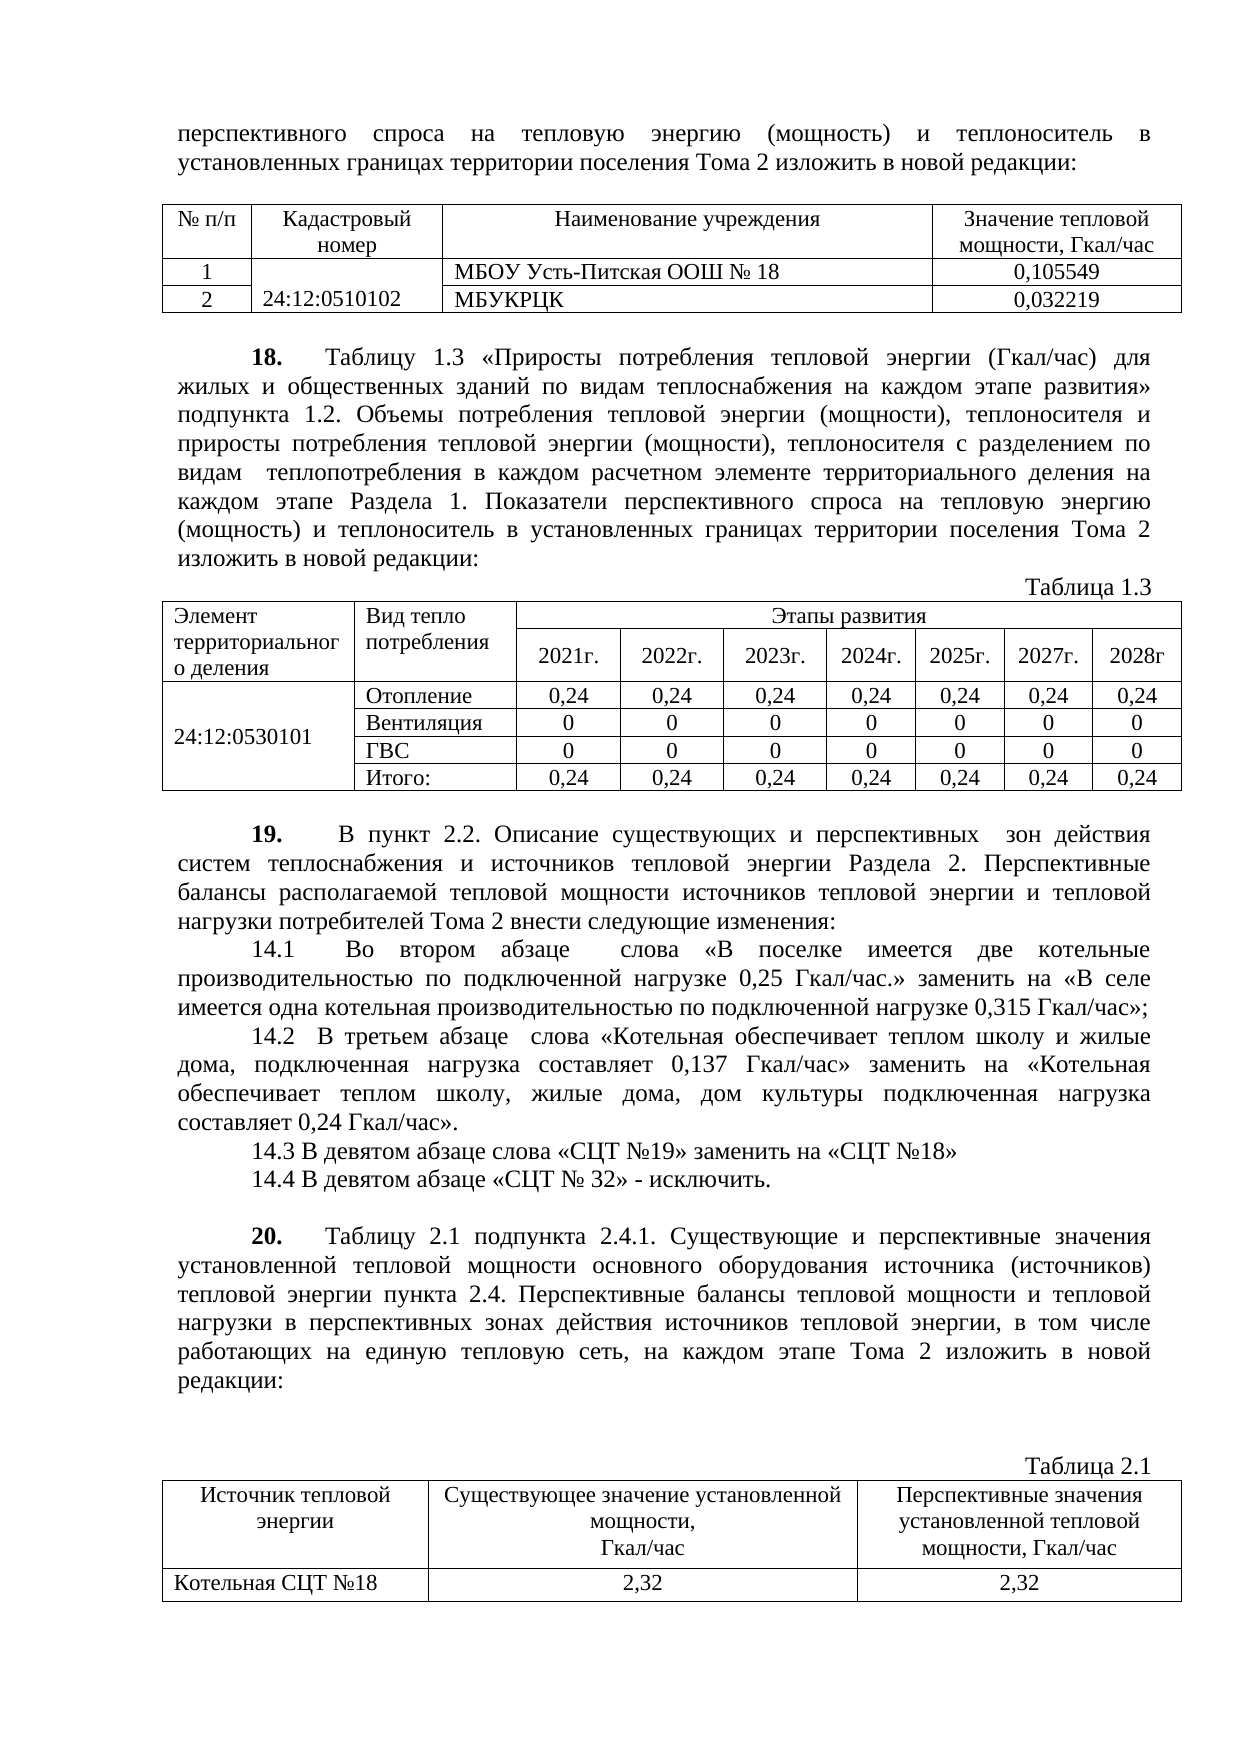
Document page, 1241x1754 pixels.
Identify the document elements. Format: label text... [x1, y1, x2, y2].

table_cell 2023г. [724, 629, 826, 681]
table_cell 0 [621, 737, 723, 763]
table_cell 24:12:0530101 [163, 682, 354, 790]
list Таблицу 2.1 подпункта 2.4.1. Существующие и перспективные значения установленной тепловой мощности основного оборудования источника (источников) тепловой энергии пункта 2.4. Перспективные балансы тепловой мощности и тепловой нагрузки в перспективных зонах действия источников тепловой энергии, в том числе работающих на единую тепловую сеть, на каждом этапе Тома 2 изложить в новой редакции: [177, 1221, 1152, 1394]
table_header Вид тепло потребления [355, 602, 516, 681]
table_cell 0 [1093, 709, 1181, 736]
table_cell 0,24 [621, 764, 723, 790]
table_cell 2028г [1093, 629, 1181, 681]
table_cell МБОУ Усть-Питская ООШ № 18 [443, 259, 932, 285]
list 14.3 В девятом абзаце слова «СЦТ №19» заменить на «СЦТ №18» [177, 1136, 1152, 1164]
table_header Этапы развития [517, 602, 1181, 628]
table_header Значение тепловой мощности, Гкал/час [933, 205, 1181, 257]
table_cell 0,24 [1093, 764, 1181, 790]
table_cell 0,24 [916, 682, 1004, 708]
table_cell 0 [517, 737, 620, 763]
table_cell 0,24 [724, 764, 826, 790]
table_cell 0 [517, 709, 620, 736]
table_cell 0 [621, 709, 723, 736]
table_cell Котельная СЦТ №18 [163, 1569, 428, 1601]
table_cell 1 [163, 259, 251, 285]
table_cell 0,24 [1005, 682, 1092, 708]
table_header Перспективные значения установленной тепловой мощности, Гкал/час [858, 1481, 1181, 1568]
table_cell 0 [827, 737, 915, 763]
table_cell 0 [724, 709, 826, 736]
list 14.1 Во втором абзаце слова «В поселке имеется две котельные производительностью по подключенной нагрузке 0,25 Гкал/час.» заменить на «В селе имеется одна котельная производительностью по подключенной нагрузке 0,315 Гкал/час»; [177, 934, 1152, 1021]
table_cell 2024г. [827, 629, 915, 681]
table_cell 2021г. [517, 629, 620, 681]
table_cell 0,24 [517, 764, 620, 790]
table_cell 0 [1005, 737, 1092, 763]
table_cell 2 [163, 286, 251, 312]
table_cell 0 [1005, 709, 1092, 736]
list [177, 118, 1152, 176]
table_cell 0,24 [724, 682, 826, 708]
table_cell 0 [916, 737, 1004, 763]
table_cell Отопление [355, 682, 516, 708]
table_cell 0 [916, 709, 1004, 736]
table_cell 0,24 [827, 682, 915, 708]
table_cell 0,24 [517, 682, 620, 708]
table_cell 24:12:0510102 [252, 259, 442, 312]
table_cell 0,032219 [933, 286, 1181, 312]
table_header Наименование учреждения [443, 205, 932, 257]
table_cell Итого: [355, 764, 516, 790]
list Таблица 1.3 [318, 572, 1152, 601]
list 14.4 В девятом абзаце «СЦТ № 32» - исключить. [177, 1164, 1152, 1193]
table_cell 2,32 [858, 1569, 1181, 1601]
table_cell 0 [1093, 737, 1181, 763]
list Таблицу 1.3 «Приросты потребления тепловой энергии (Гкал/час) для жилых и общественных зданий по видам теплоснабжения на каждом этапе развития» подпункта 1.2. Объемы потребления тепловой энергии (мощности), теплоносителя и приросты потребления тепловой энергии (мощности), теплоносителя с разделением по видам теплопотребления в каждом расчетном элементе территориального деления на каждом этапе Раздела 1. Показатели перспективного спроса на тепловую энергию (мощность) и теплоноситель в установленных границах территории поселения Тома 2 изложить в новой редакции: [177, 342, 1152, 572]
table_header Существующее значение установленной мощности, Гкал/час [429, 1481, 857, 1568]
table_header № п/п [163, 205, 251, 257]
list В пункт 2.2. Описание существующих и перспективных зон действия систем теплоснабжения и источников тепловой энергии Раздела 2. Перспективные балансы располагаемой тепловой мощности источников тепловой энергии и тепловой нагрузки потребителей Тома 2 внести следующие изменения: [177, 819, 1152, 934]
table_header Источник тепловой энергии [163, 1481, 428, 1568]
table_cell 0,24 [1093, 682, 1181, 708]
table_cell 0,24 [1005, 764, 1092, 790]
table_cell 2027г. [1005, 629, 1092, 681]
table_cell 0,24 [621, 682, 723, 708]
table_cell Вентиляция [355, 709, 516, 736]
table_cell МБУКРЦК [443, 286, 932, 312]
table_cell 2,32 [429, 1569, 857, 1601]
list 14.2 В третьем абзаце слова «Котельная обеспечивает теплом школу и жилые дома, подключенная нагрузка составляет 0,137 Гкал/час» заменить на «Котельная обеспечивает теплом школу, жилые дома, дом культуры подключенная нагрузка составляет 0,24 Гкал/час». [177, 1021, 1152, 1136]
table_cell 2022г. [621, 629, 723, 681]
table_cell 0 [827, 709, 915, 736]
table_cell 0 [724, 737, 826, 763]
list Таблица 2.1 [251, 1451, 1152, 1480]
table_cell 0,105549 [933, 259, 1181, 285]
table_header Элемент территориального деления [163, 602, 354, 681]
table_cell 0,24 [916, 764, 1004, 790]
table_header Кадастровый номер [252, 205, 442, 257]
table_cell 2025г. [916, 629, 1004, 681]
table_cell ГВС [355, 737, 516, 763]
table_cell 0,24 [827, 764, 915, 790]
